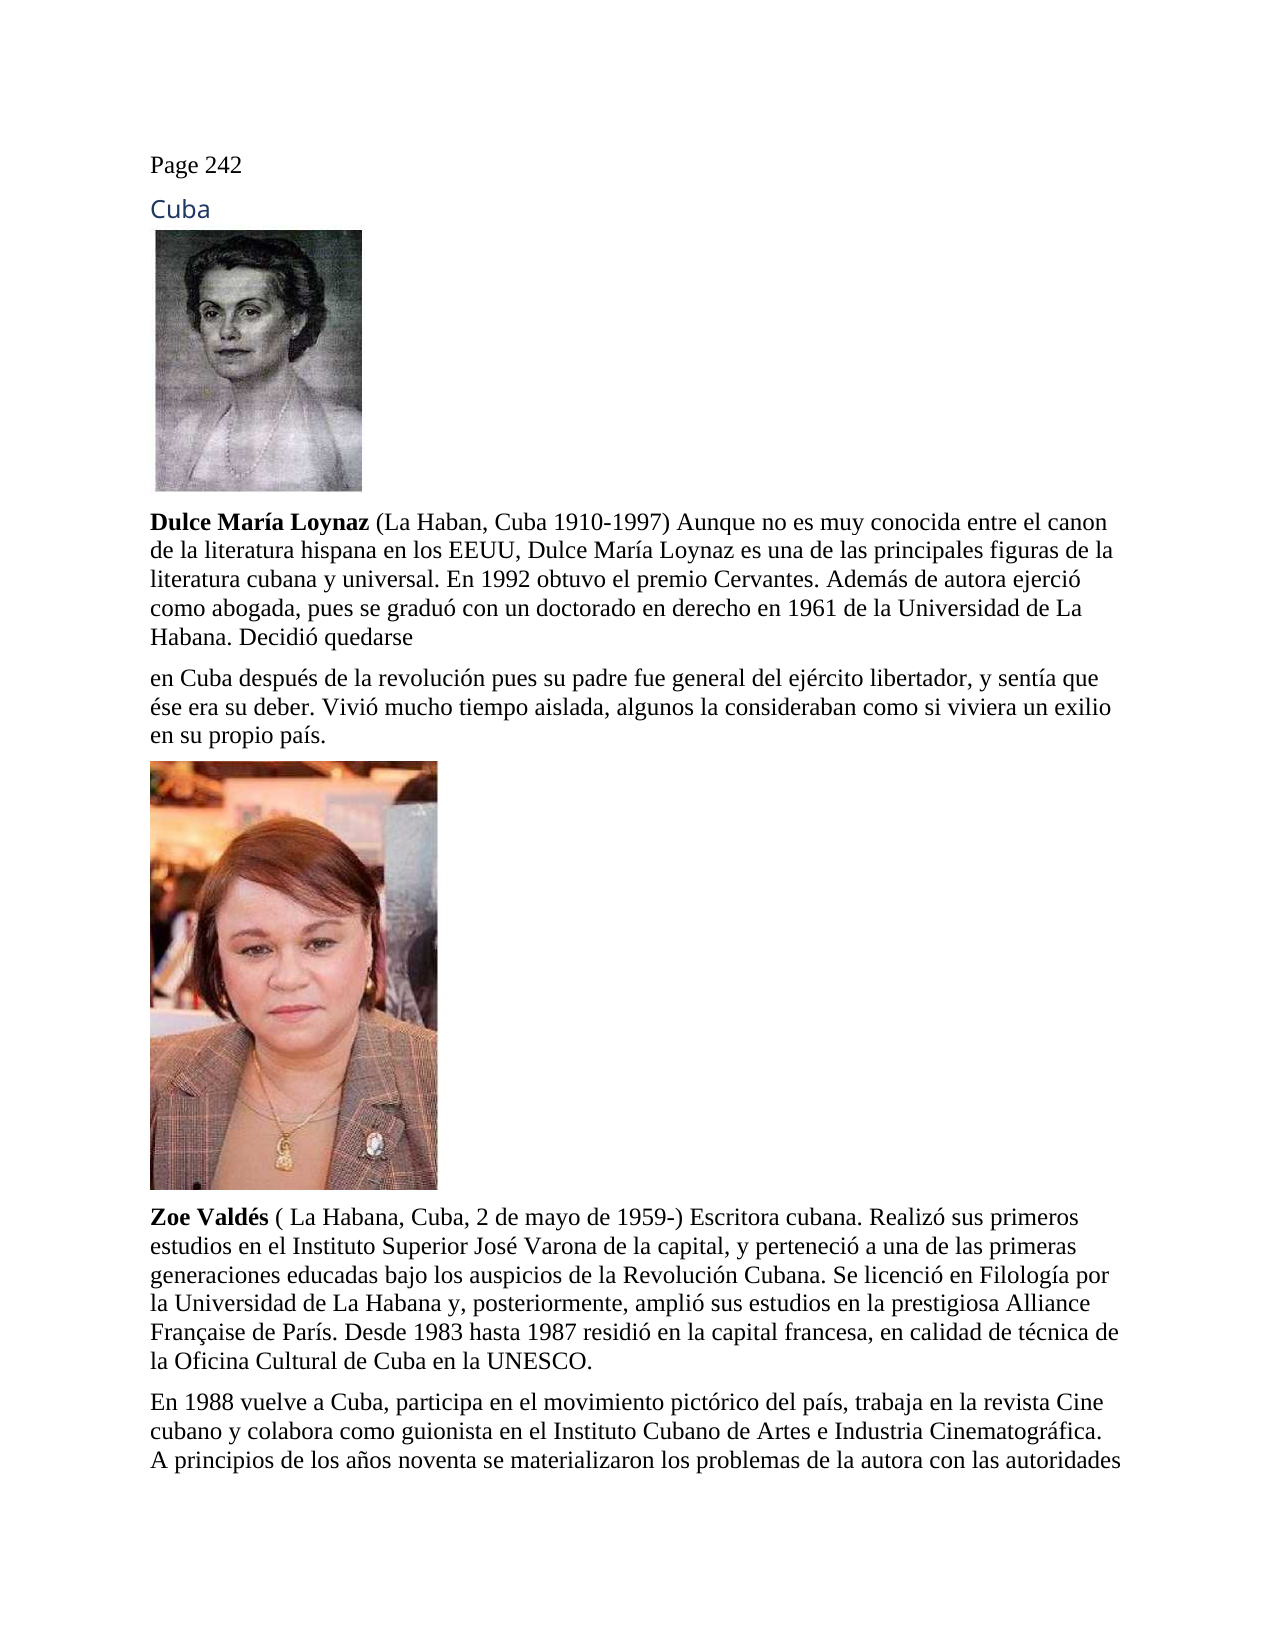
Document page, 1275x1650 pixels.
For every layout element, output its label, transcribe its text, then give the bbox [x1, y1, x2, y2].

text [150, 1387, 1125, 1473]
text Dulce María Loynaz (La Haban, Cuba 1910-1997) Aunque no es muy conocida entre el canon de la literatura hispana en los EEUU, Dulce María Loynaz es una de las principales figuras de la literatura cubana y universal. En 1992 obtuvo el premio Cervantes. Además de autora ejerció como abogada, pues se graduó con un doctorado en derecho en 1961 de la Universidad de La Habana. Decidió quedarse [413, 507, 1125, 650]
text Zoe Valdés ( La Habana, Cuba, 2 de mayo de 1959-) Escritora cubana. Realizó sus primeros estudios en el Instituto Superior José Varona de la capital, y perteneció a una de las primeras generaciones educadas bajo los auspicios de la Revolución Cubana. Se licenció en Filología por la Universidad de La Habana y, posteriormente, amplió sus estudios en la prestigiosa Alliance Française de París. Desde 1983 hasta 1987 residió en la capital francesa, en calidad de técnica de la Oficina Cultural de Cuba en la UNESCO. [150, 1202, 1125, 1375]
text en Cuba después de la revolución pues su padre fue general del ejército libertador, y sentía que ése era su deber. Vivió mucho tiempo aislada, algunos la consideraban como si viviera un exilio en su propio país. [150, 663, 1125, 749]
picture [150, 761, 441, 1190]
text Page 242 [150, 150, 1125, 179]
subtitle Cuba [150, 191, 1125, 225]
picture [150, 225, 366, 494]
